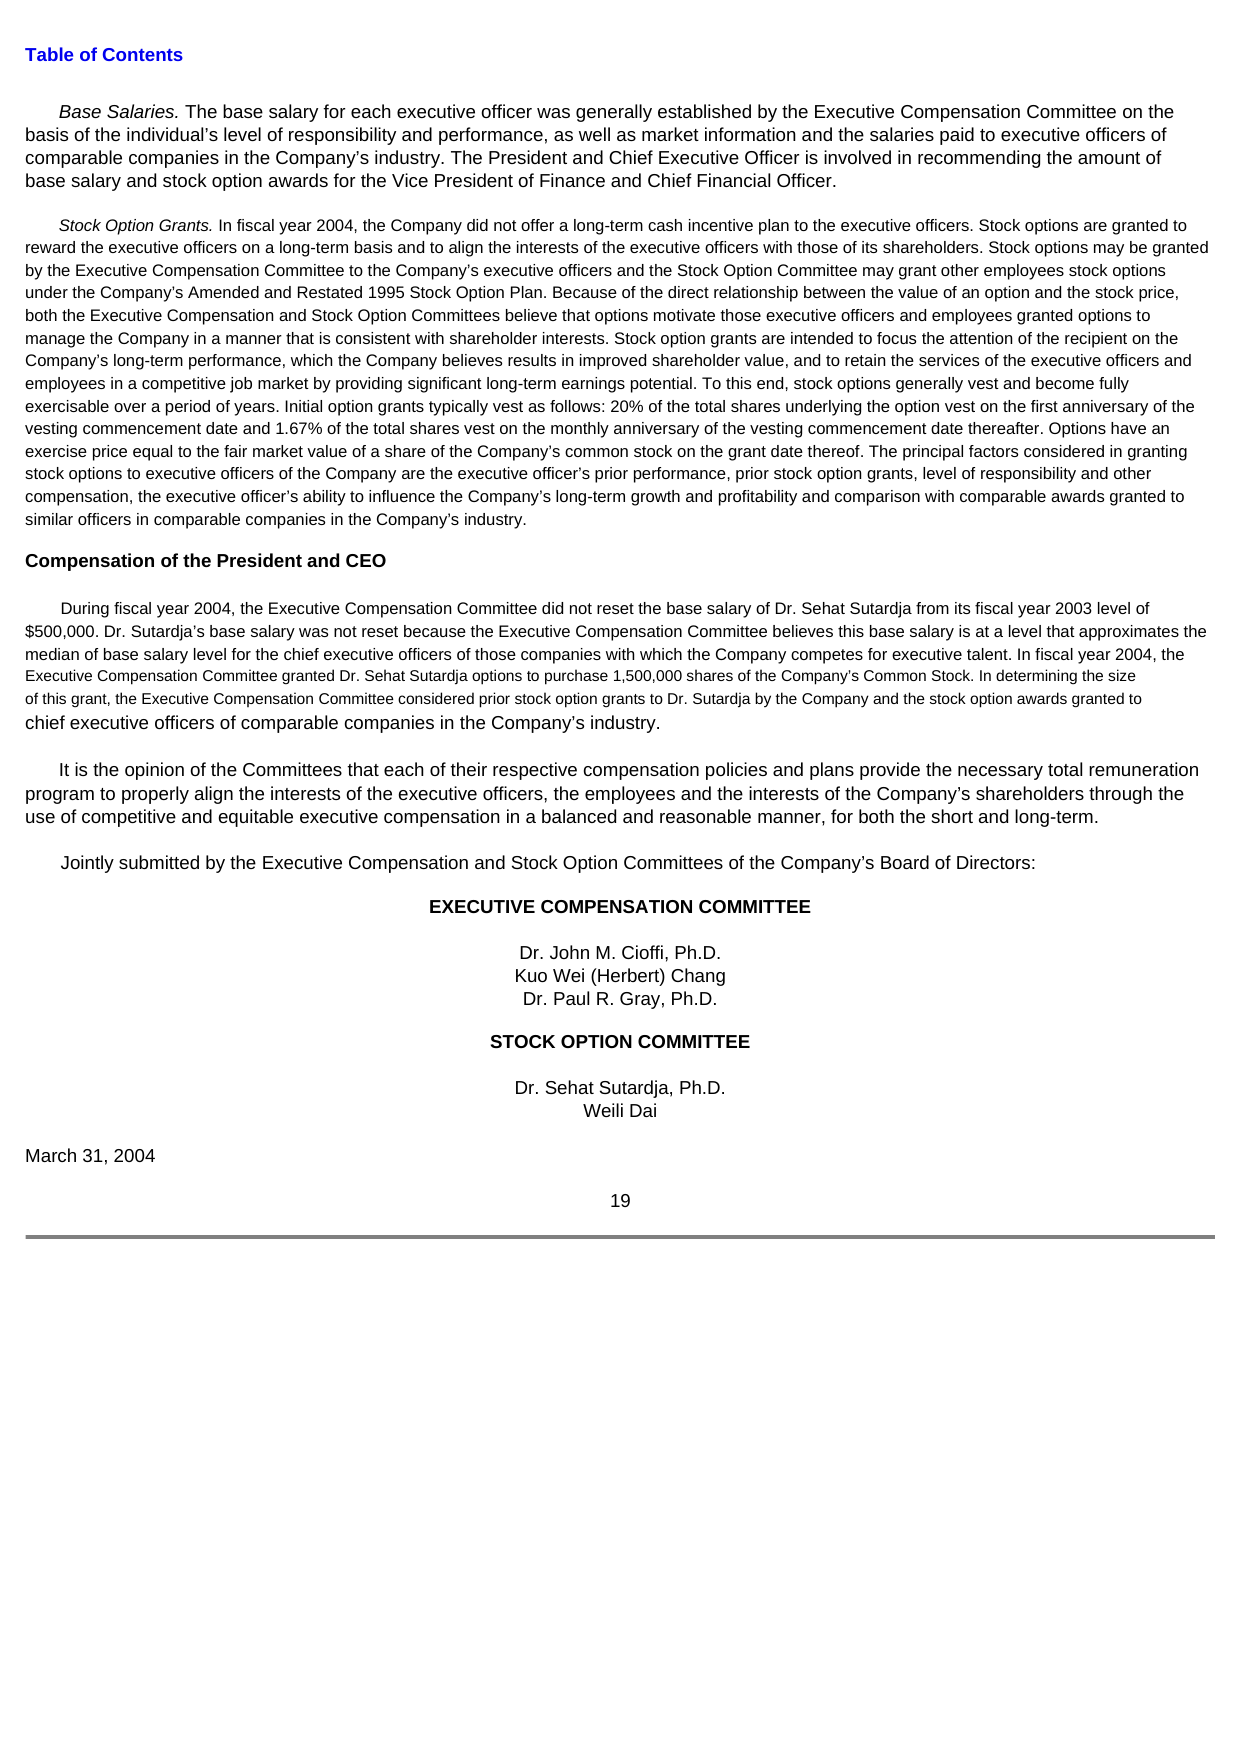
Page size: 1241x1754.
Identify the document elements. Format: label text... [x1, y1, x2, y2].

text 19 [25, 1189, 1215, 1211]
text chief executive officers of comparable companies in the Company’s industry. [25, 712, 1211, 734]
text EXECUTIVE COMPENSATION COMMITTEE [25, 896, 1215, 918]
picture [25, 1235, 1215, 1239]
text Stock Option Grants. In fiscal year 2004, the Company did not offer a long-term cash incentive plan to the executive officers. Stock options are granted to reward the executive officers on a long-term basis and to align the interests of the executive officers with those of its shareholders. Stock options may be granted by the Executive Compensation Committee to the Company’s executive officers and the Stock Option Committee may grant other employees stock options under the Company’s Amended and Restated 1995 Stock Option Plan. Because of the direct relationship between the value of an option and the stock price, both the Executive Compensation and Stock Option Committees believe that options motivate those executive officers and employees granted options to manage the Company in a manner that is consistent with shareholder interests. Stock option grants are intended to focus the attention of the recipient on the Company’s long-term performance, which the Company believes results in improved shareholder value, and to retain the services of the executive officers and employees in a competitive job market by providing significant long-term earnings potential. To this end, stock options generally vest and become fully exercisable over a period of years. Initial option grants typically vest as follows: 20% of the total shares underlying the option vest on the first anniversary of the vesting commencement date and 1.67% of the total shares vest on the monthly anniversary of the vesting commencement date thereafter. Options have an exercise price equal to the fair market value of a share of the Company’s common stock on the grant date thereof. The principal factors considered in granting stock options to executive officers of the Company are the executive officer’s prior performance, prior stock option grants, level of responsibility and other compensation, the executive officer’s ability to influence the Company’s long-term growth and profitability and comparison with comparable awards granted to similar officers in comparable companies in the Company’s industry. [25, 216, 1211, 528]
text Table of Contents [25, 44, 1211, 65]
text Jointly submitted by the Executive Compensation and Stock Option Committees of the Company’s Board of Directors: [60, 852, 1211, 873]
text During fiscal year 2004, the Executive Compensation Committee did not reset the base salary of Dr. Sehat Sutardja from its fiscal year 2003 level of [60, 599, 1211, 618]
text Base Salaries. The base salary for each executive officer was generally established by the Executive Compensation Committee on the basis of the individual’s level of responsibility and performance, as well as market information and the salaries paid to executive officers of comparable companies in the Company’s industry. The President and Chief Executive Officer is involved in recommending the amount of base salary and stock option awards for the Vice President of Finance and Chief Financial Officer. [25, 101, 1176, 191]
text median of base salary level for the chief executive officers of those companies with which the Company competes for executive talent. In fiscal year 2004, the [25, 644, 1211, 663]
text Kuo Wei (Herbert) Chang [25, 965, 1215, 987]
text March 31, 2004 [25, 1144, 1211, 1166]
text $500,000. Dr. Sutardja’s base salary was not reset because the Executive Compensation Committee believes this base salary is at a level that approximates the [25, 622, 1211, 641]
text of this grant, the Executive Compensation Committee considered prior stock option grants to Dr. Sutardja by the Company and the stock option awards granted to [25, 689, 1211, 707]
text STOCK OPTION COMMITTEE [25, 1031, 1215, 1053]
text Executive Compensation Committee granted Dr. Sehat Sutardja options to purchase 1,500,000 shares of the Company’s Common Stock. In determining the size [25, 667, 1211, 685]
text Weili Dai [25, 1100, 1215, 1122]
text Dr. Sehat Sutardja, Ph.D. [25, 1077, 1215, 1098]
text Dr. John M. Cioffi, Ph.D. [25, 942, 1215, 963]
text Compensation of the President and CEO [25, 550, 1211, 572]
text Dr. Paul R. Gray, Ph.D. [25, 988, 1215, 1009]
text It is the opinion of the Committees that each of their respective compensation policies and plans provide the necessary total remuneration program to properly align the interests of the executive officers, the employees and the interests of the Company’s shareholders through the use of competitive and equitable executive compensation in a balanced and reasonable manner, for both the short and long-term. [25, 759, 1203, 827]
